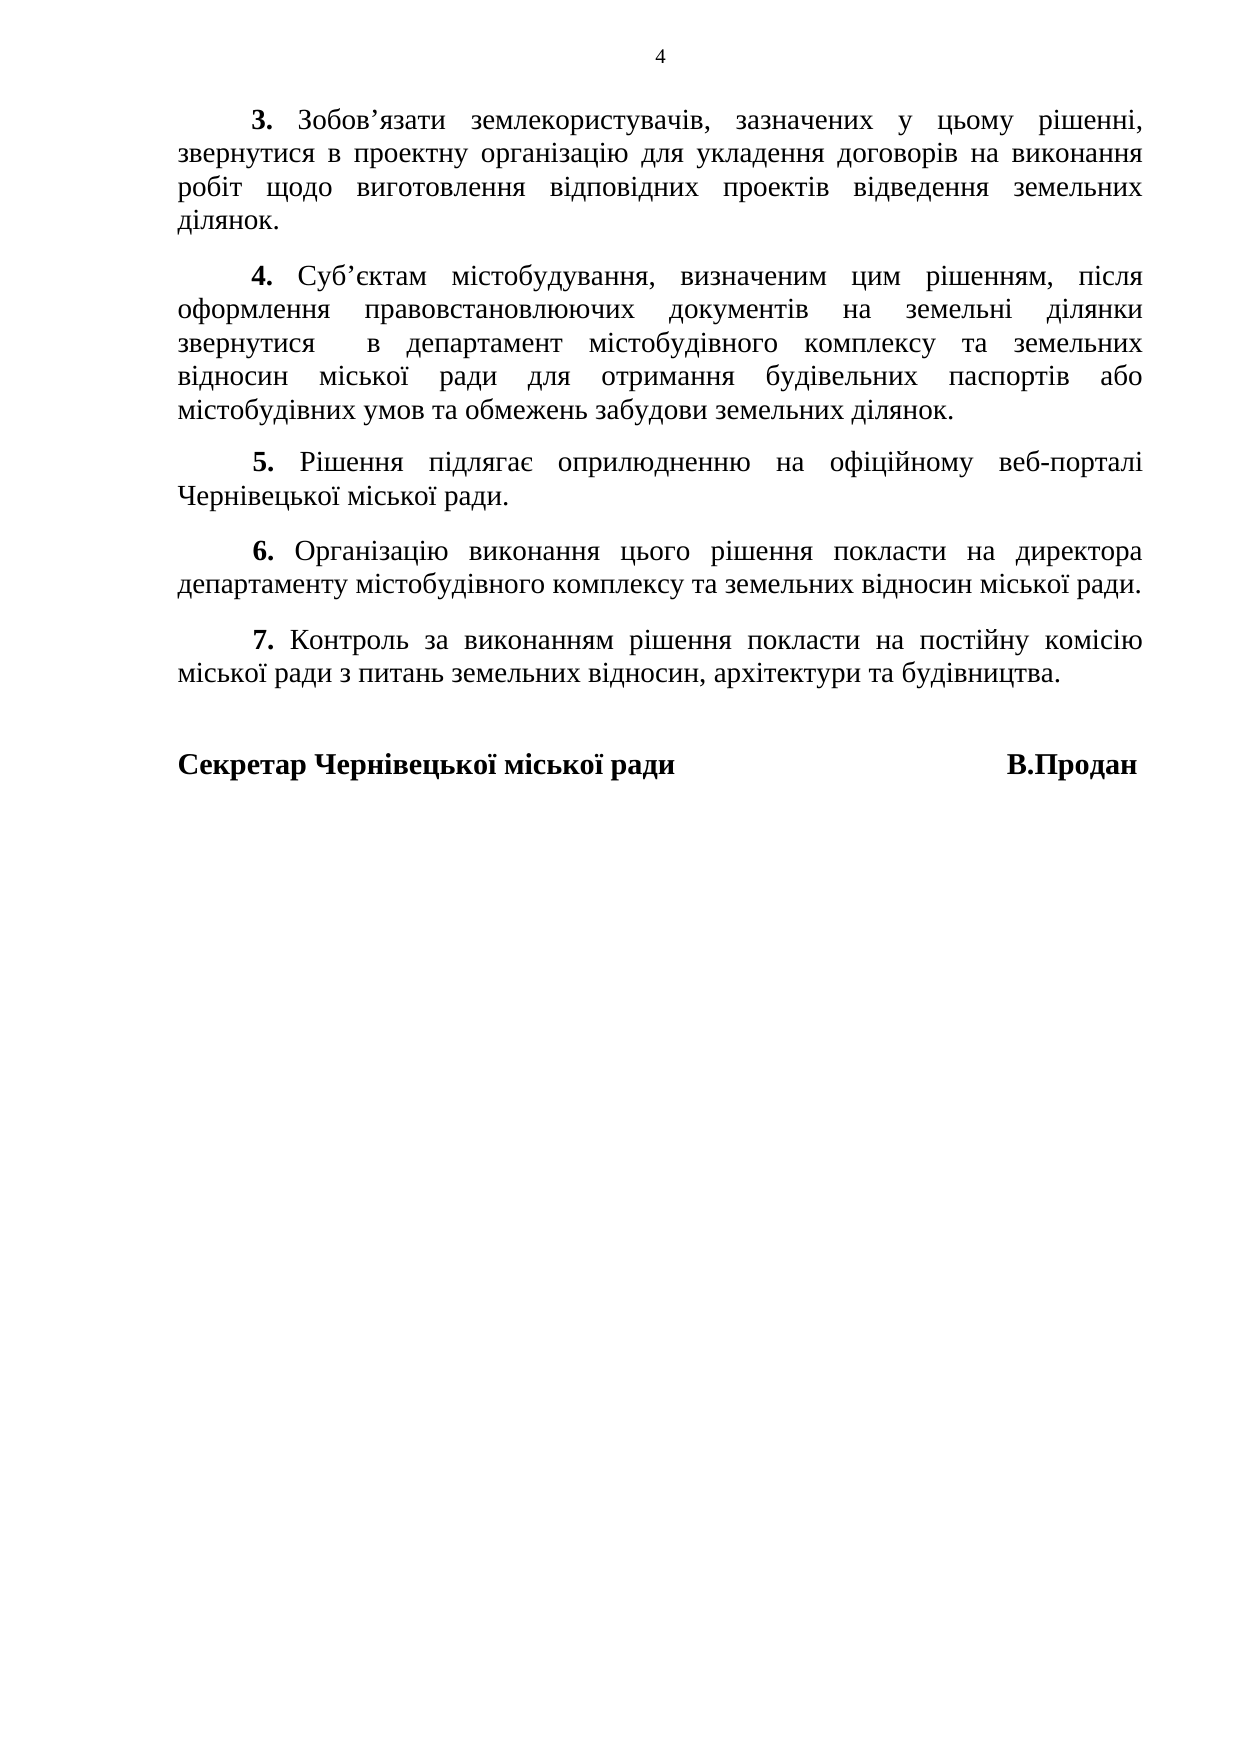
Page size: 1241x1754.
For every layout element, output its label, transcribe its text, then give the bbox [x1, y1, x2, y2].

text 4. Суб’єктам містобудування, визначеним цим рішенням, після оформлення правовстановлюючих документів на земельні ділянки звернутися в департамент містобудівного комплексу та земельних відносин міської ради для отримання будівельних паспортів або містобудівних умов та обмежень забудови земельних ділянок. [177, 258, 1144, 425]
text 6. Організацію виконання цього рішення покласти на директора департаменту містобудівного комплексу та земельних відносин міської ради. [177, 533, 1144, 600]
text 5. Рішення підлягає оприлюдненню на офіційному веб-порталі Чернівецької міської ради. [177, 444, 1144, 512]
text Секретар Чернівецької міської ради В.Продан [177, 746, 1144, 781]
text 3. Зобов’язати землекористувачів, зазначених у цьому рішенні, звернутися в проектну організацію для укладення договорів на виконання робіт щодо виготовлення відповідних проектів відведення земельних ділянок. [177, 102, 1144, 236]
text 7. Контроль за виконанням рішення покласти на постійну комісію міської ради з питань земельних відносин, архітектури та будівництва. [177, 622, 1144, 689]
